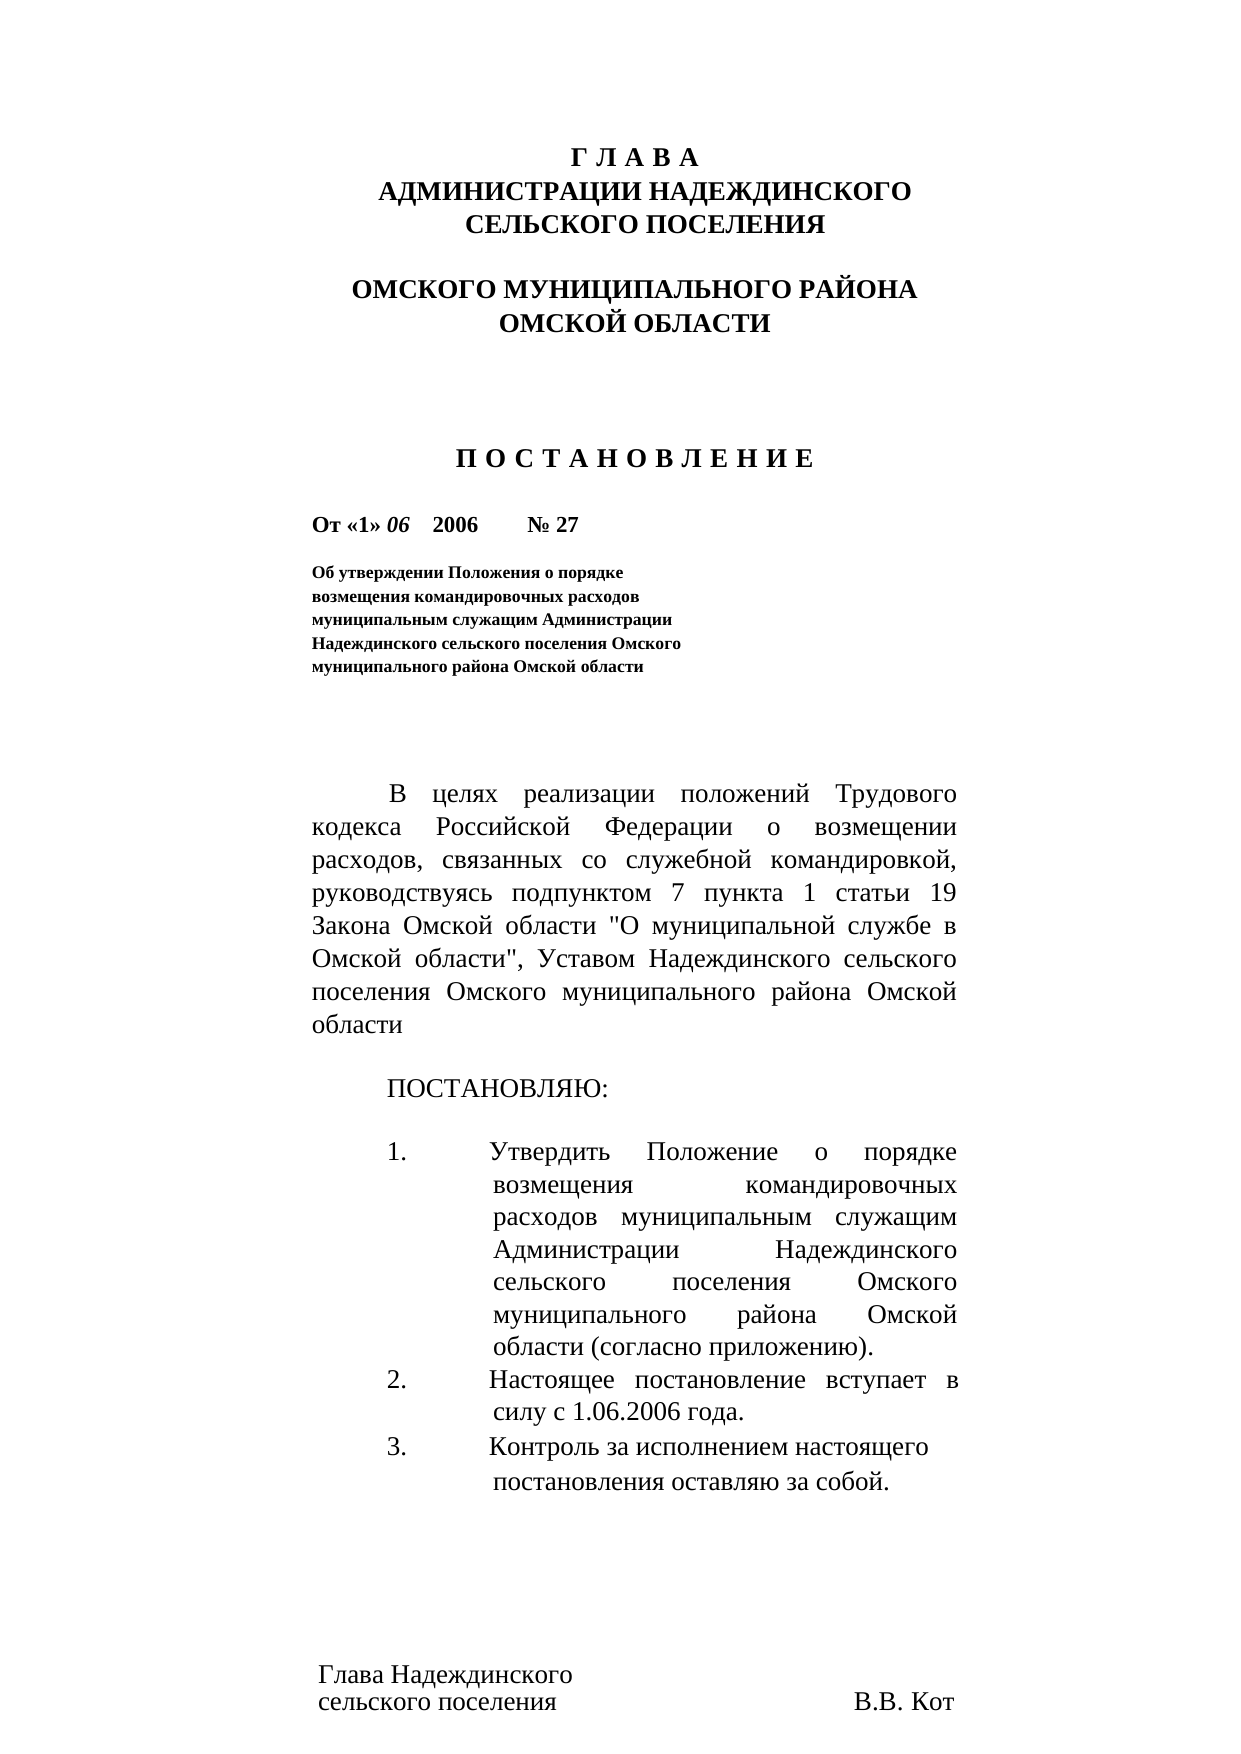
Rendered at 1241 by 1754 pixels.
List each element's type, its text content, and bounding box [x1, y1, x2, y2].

text В целях реализации положений Трудового кодекса Российской Федерации о возмещении расходов, связанных со служебной командировкой, руководствуясь подпунктом 7 пункта 1 статьи 19 Закона Омской области "О муниципальной службе в Омской области", Уставом Надеждинского сельского поселения Омского муниципального района Омской области [312, 776, 957, 1040]
text ОМСКОГО МУНИЦИПАЛЬНОГО РАЙОНА ОМСКОЙ ОБЛАСТИ [309, 272, 959, 339]
list Утвердить Положение о порядке возмещения командировочных расходов муниципальным служащим Администрации Надеждинского сельского поселения Омского муниципального района Омской области (согласно приложению). [387, 1134, 957, 1362]
text ПОСТАНОВЛЯЮ: [387, 1076, 959, 1103]
text Глава Надеждинского [318, 1664, 958, 1689]
list Настоящее постановление вступает в силу с 1.06.2006 года. [387, 1362, 959, 1427]
text Об утверждении Положения о порядке возмещения командировочных расходов муниципальным служащим Администрации Надеждинского сельского поселения Омского муниципального района Омской области [312, 560, 703, 677]
text сельского поселения В.В. Кот [318, 1690, 958, 1715]
text АДМИНИСТРАЦИИ НАДЕЖДИНСКОГО СЕЛЬСКОГО ПОСЕЛЕНИЯ [330, 173, 959, 241]
text ПОСТАНОВЛЕНИЕ [309, 446, 959, 473]
text ГЛАВА [309, 140, 959, 173]
text От «1» 06 2006 № 27 [312, 513, 959, 538]
list Контроль за исполнением настоящего постановления оставляю за собой. [387, 1427, 957, 1497]
